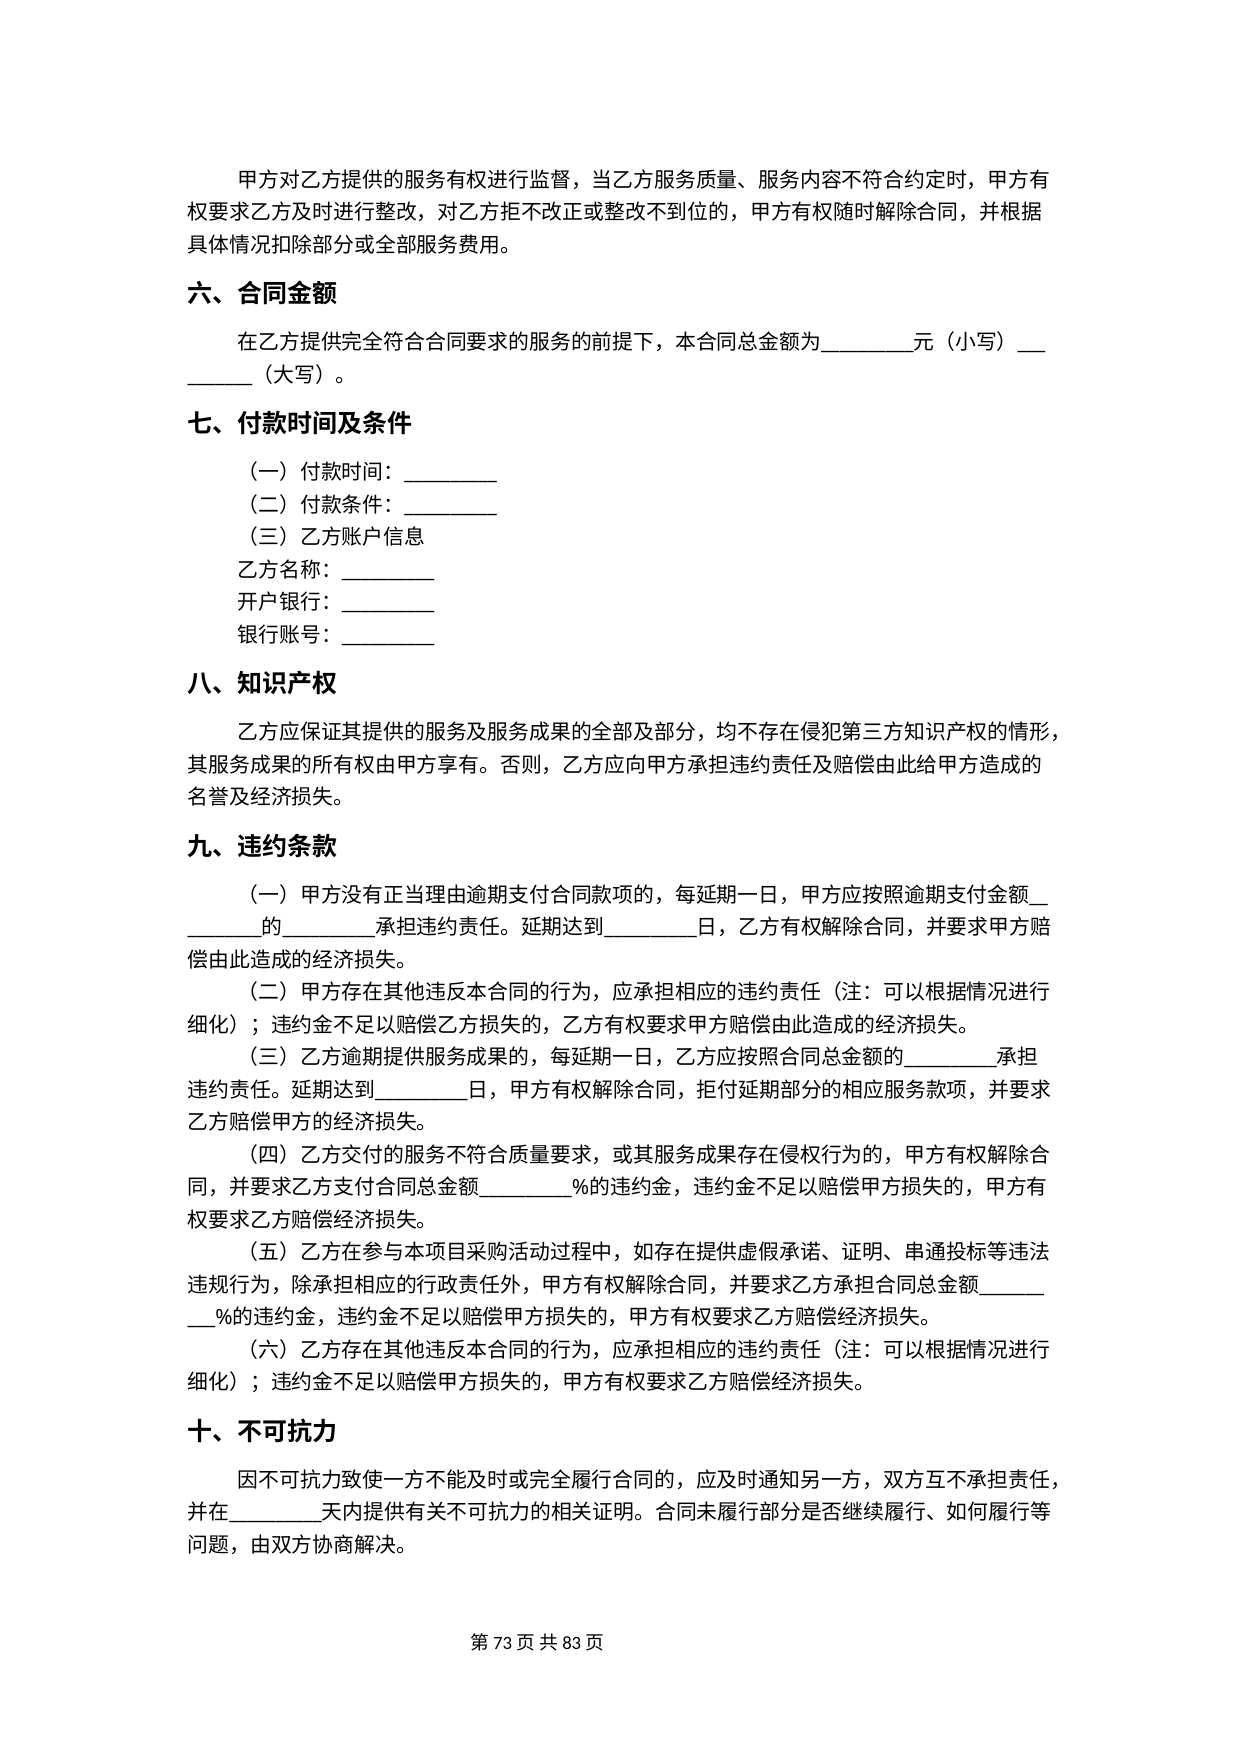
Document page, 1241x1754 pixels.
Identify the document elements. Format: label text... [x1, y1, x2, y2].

text 九、违约条款 [187, 812, 1053, 877]
text 银行账号：__________ [187, 617, 1053, 649]
text 因不可抗力致使一方不能及时或完全履行合同的，应及时通知另一方，双方互不承担责任，并在__________天内提供有关不可抗力的相关证明。合同未履行部分是否继续履行、如何履行等问题，由双方协商解决。 [187, 1462, 1053, 1559]
text 乙方名称：__________ [187, 552, 1053, 584]
text （六）乙方存在其他违反本合同的行为，应承担相应的违约责任（注：可以根据情况进行细化）；违约金不足以赔偿甲方损失的，甲方有权要求乙方赔偿经济损失。 [187, 1332, 1053, 1397]
text （二）付款条件：__________ [187, 487, 1053, 519]
text （五）乙方在参与本项目采购活动过程中，如存在提供虚假承诺、证明、串通投标等违法违规行为，除承担相应的行政责任外，甲方有权解除合同，并要求乙方承担合同总金额__________%的违约金，违约金不足以赔偿甲方损失的，甲方有权要求乙方赔偿经济损失。 [187, 1234, 1053, 1332]
text 七、付款时间及条件 [187, 389, 1053, 454]
text 八、知识产权 [187, 649, 1053, 714]
text （一）甲方没有正当理由逾期支付合同款项的，每延期一日，甲方应按照逾期支付金额__________的__________承担违约责任。延期达到__________日，乙方有权解除合同，并要求甲方赔偿由此造成的经济损失。 [187, 877, 1053, 974]
text （四）乙方交付的服务不符合质量要求，或其服务成果存在侵权行为的，甲方有权解除合同，并要求乙方支付合同总金额__________%的违约金，违约金不足以赔偿甲方损失的，甲方有权要求乙方赔偿经济损失。 [187, 1137, 1053, 1234]
text （三）乙方账户信息 [187, 519, 1053, 552]
text 乙方应保证其提供的服务及服务成果的全部及部分，均不存在侵犯第三方知识产权的情形，其服务成果的所有权由甲方享有。否则，乙方应向甲方承担违约责任及赔偿由此给甲方造成的名誉及经济损失。 [187, 714, 1053, 812]
text （一）付款时间：__________ [187, 454, 1053, 487]
text 甲方对乙方提供的服务有权进行监督，当乙方服务质量、服务内容不符合约定时，甲方有权要求乙方及时进行整改，对乙方拒不改正或整改不到位的，甲方有权随时解除合同，并根据具体情况扣除部分或全部服务费用。 [187, 162, 1053, 259]
text 六、合同金额 [187, 259, 1053, 324]
text 十、不可抗力 [187, 1397, 1053, 1462]
text 在乙方提供完全符合合同要求的服务的前提下，本合同总金额为__________元（小写）__________（大写）。 [187, 324, 1053, 389]
text （三）乙方逾期提供服务成果的，每延期一日，乙方应按照合同总金额的__________承担违约责任。延期达到__________日，甲方有权解除合同，拒付延期部分的相应服务款项，并要求乙方赔偿甲方的经济损失。 [187, 1039, 1053, 1137]
text 开户银行：__________ [187, 584, 1053, 617]
text （二）甲方存在其他违反本合同的行为，应承担相应的违约责任（注：可以根据情况进行细化）；违约金不足以赔偿乙方损失的，乙方有权要求甲方赔偿由此造成的经济损失。 [187, 974, 1053, 1039]
